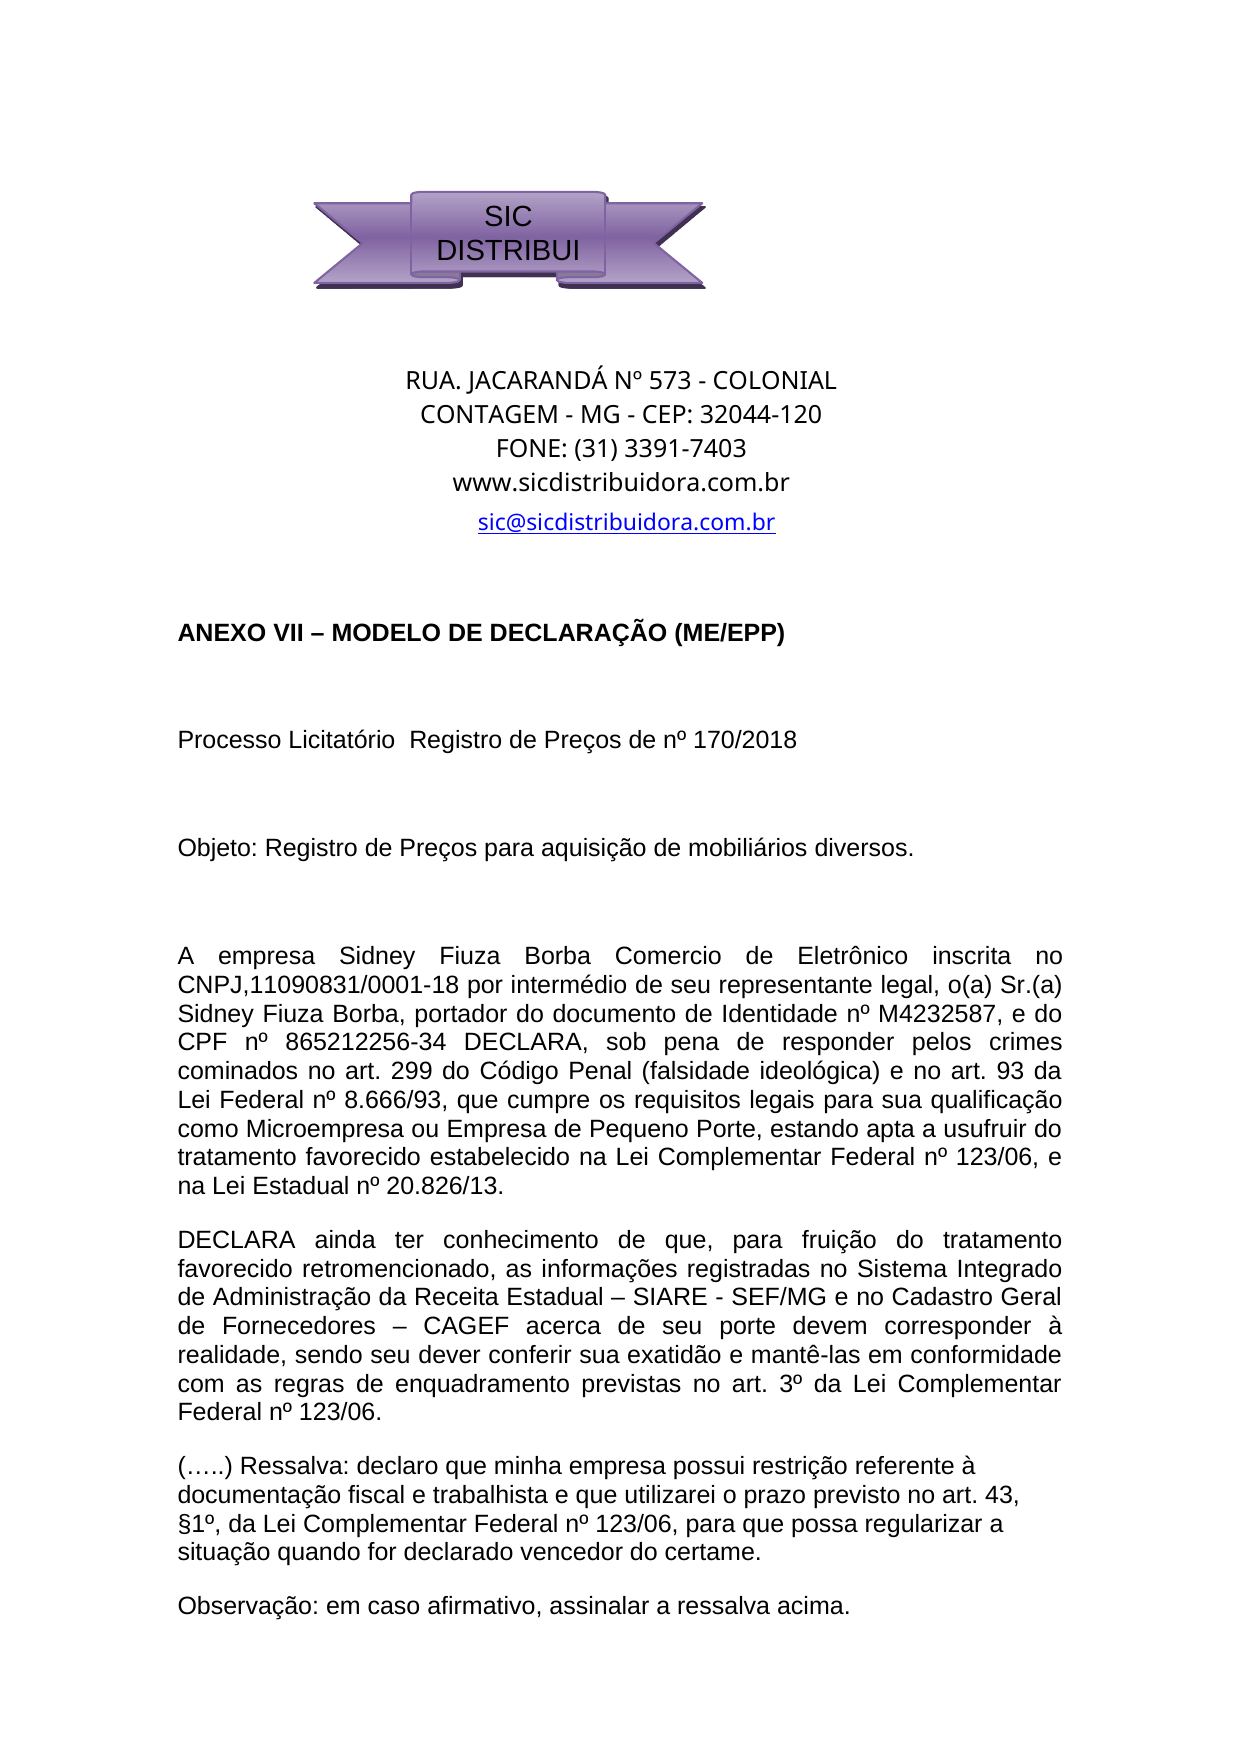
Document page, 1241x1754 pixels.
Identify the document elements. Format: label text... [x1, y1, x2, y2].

text ANEXO VII – MODELO DE DECLARAÇÃO (ME/EPP) [177, 618, 1076, 647]
text FONE: (31) 3391-7403 [167, 431, 1076, 464]
text (…..) Ressalva: declaro que minha empresa possui restrição referente à documentação fiscal e trabalhista e que utilizarei o prazo previsto no art. 43, [177, 1451, 1076, 1509]
text §1º, da Lei Complementar Federal nº 123/06, para que possa regularizar a situação quando for declarado vencedor do certame. [177, 1509, 1076, 1566]
text RUA. JACARANDÁ Nº 573 - COLONIAL [167, 362, 1076, 396]
text Objeto: Registro de Preços para aquisição de mobiliários diversos. [177, 833, 1076, 862]
text www.sicdistribuidora.com.br [167, 464, 1076, 499]
text A empresa Sidney Fiuza Borba Comercio de Eletrônico inscrita no CNPJ,11090831/0001-18 por intermédio de seu representante legal, o(a) Sr.(a) Sidney Fiuza Borba, portador do documento de Identidade nº M4232587, e do CPF nº 865212256-34 DECLARA, sob pena de responder pelos crimes cominados no art. 299 do Código Penal (falsidade ideológica) e no art. 93 da Lei Federal nº 8.666/93, que cumpre os requisitos legais para sua qualificação como Microempresa ou Empresa de Pequeno Porte, estando apta a usufruir do tratamento favorecido estabelecido na Lei Complementar Federal nº 123/06, e na Lei Estadual nº 20.826/13. [177, 941, 1064, 1200]
text DECLARA ainda ter conhecimento de que, para fruição do tratamento favorecido retromencionado, as informações registradas no Sistema Integrado de Administração da Receita Estadual – SIARE - SEF/MG e no Cadastro Geral de Fornecedores – CAGEF acerca de seu porte devem corresponder à realidade, sendo seu dever conferir sua exatidão e mantê-las em conformidade com as regras de enquadramento previstas no art. 3º da Lei Complementar Federal nº 123/06. [177, 1225, 1063, 1426]
text sic@sicdistribuidora.com.br [177, 506, 1076, 537]
text CONTAGEM - MG - CEP: 32044-120 [167, 396, 1076, 431]
text Observação: em caso afirmativo, assinalar a ressalva acima. [177, 1591, 1076, 1620]
text Processo Licitatório Registro de Preços de nº 170/2018 [177, 726, 1076, 754]
